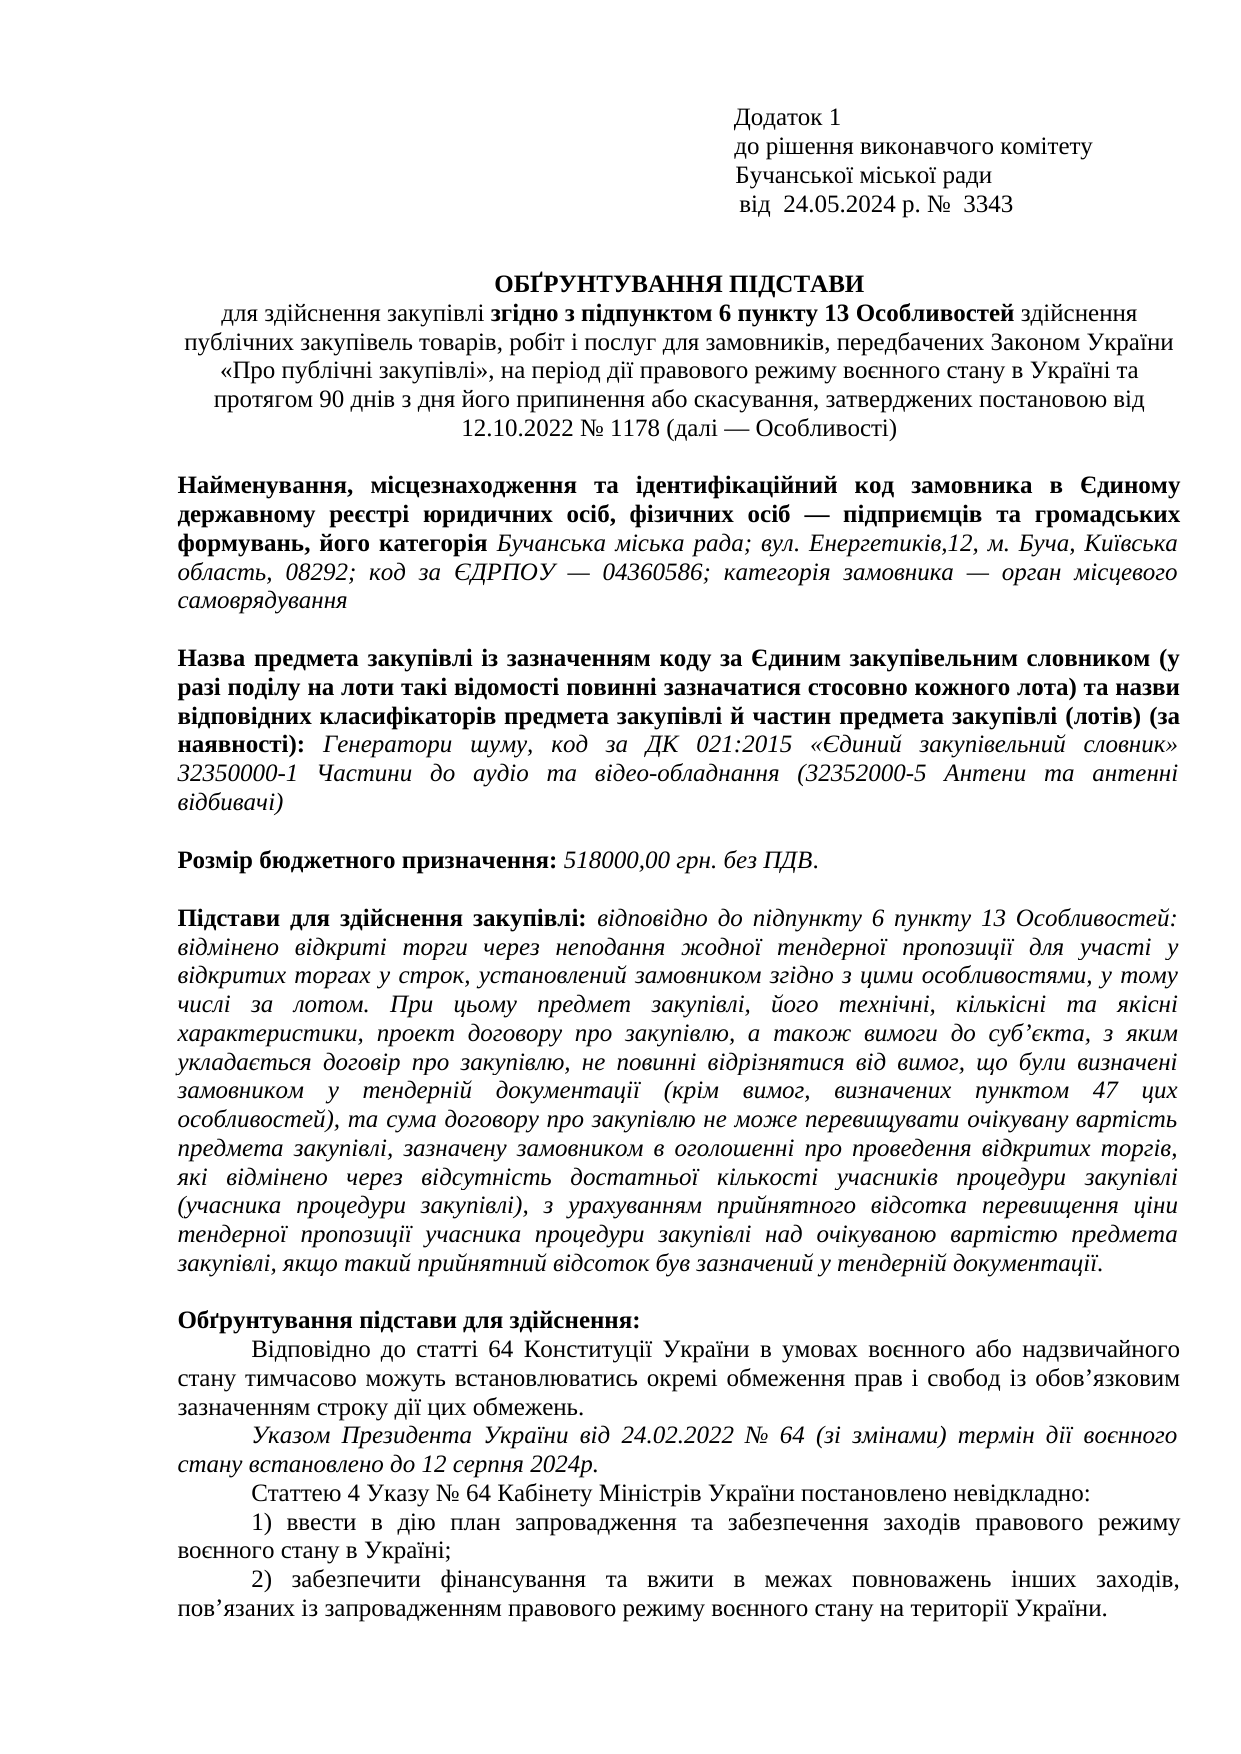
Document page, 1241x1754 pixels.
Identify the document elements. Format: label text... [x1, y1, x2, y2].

text Обґрунтування підстави для здійснення: [177, 1305, 1181, 1334]
text Найменування, місцезнаходження та ідентифікаційний код замовника в Єдиному державному реєстрі юридичних осіб, фізичних осіб — підприємців та громадських формувань, його категорія Бучанська міська рада; вул. Енергетиків,12, м. Буча, Київська область, 08292; код за ЄДРПОУ — 04360586; категорія замовника — орган місцевого самоврядування [177, 470, 1181, 614]
text Відповідно до статті 64 Конституції України в умовах воєнного або надзвичайного стану тимчасово можуть встановлюватись окремі обмеження прав і свобод із обов’язковим зазначенням строку дії цих обмежень. [177, 1334, 1181, 1420]
text Розмір бюджетного призначення: 518000,00 грн. без ПДВ. [177, 845, 1181, 874]
text до рішення виконавчого комітету [177, 131, 1181, 160]
text 2) забезпечити фінансування та вжити в межах повноважень інших заходів, пов’язаних із запровадженням правового режиму воєнного стану на території України. [177, 1564, 1181, 1622]
text Додаток 1 [177, 102, 1181, 131]
text ОБҐРУНТУВАННЯ ПІДСТАВИ [177, 269, 1181, 298]
text 1) ввести в дію план запровадження та забезпечення заходів правового режиму воєнного стану в Україні; [177, 1507, 1181, 1564]
text Бучанської міської ради [177, 160, 1181, 189]
text Назва предмета закупівлі із зазначенням коду за Єдиним закупівельним словником (у разі поділу на лоти такі відомості повинні зазначатися стосовно кожного лота) та назви відповідних класифікаторів предмета закупівлі й частин предмета закупівлі (лотів) (за наявності): Генератори шуму, код за ДК 021:2015 «Єдиний закупівельний словник» 32350000-1 Частини до аудіо та відео-обладнання (32352000-5 Антени та антенні відбивачі) [177, 643, 1181, 816]
text для здійснення закупівлі згідно з підпунктом 6 пункту 13 Особливостей здійснення публічних закупівель товарів, робіт і послуг для замовників, передбачених Законом України «Про публічні закупівлі», на період дії правового режиму воєнного стану в Україні та протягом 90 днів з дня його припинення або скасування, затверджених постановою від 12.10.2022 № 1178 (далі — Особливості) [177, 298, 1181, 442]
text Статтею 4 Указу № 64 Кабінету Міністрів України постановлено невідкладно: [177, 1478, 1181, 1507]
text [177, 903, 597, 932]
text Указом Президента України від 24.02.2022 № 64 (зі змінами) термін дії воєнного стану встановлено до 12 серпня 2024р. [177, 1420, 1181, 1478]
text від 24.05.2024 р. № 3343 [177, 189, 1181, 217]
